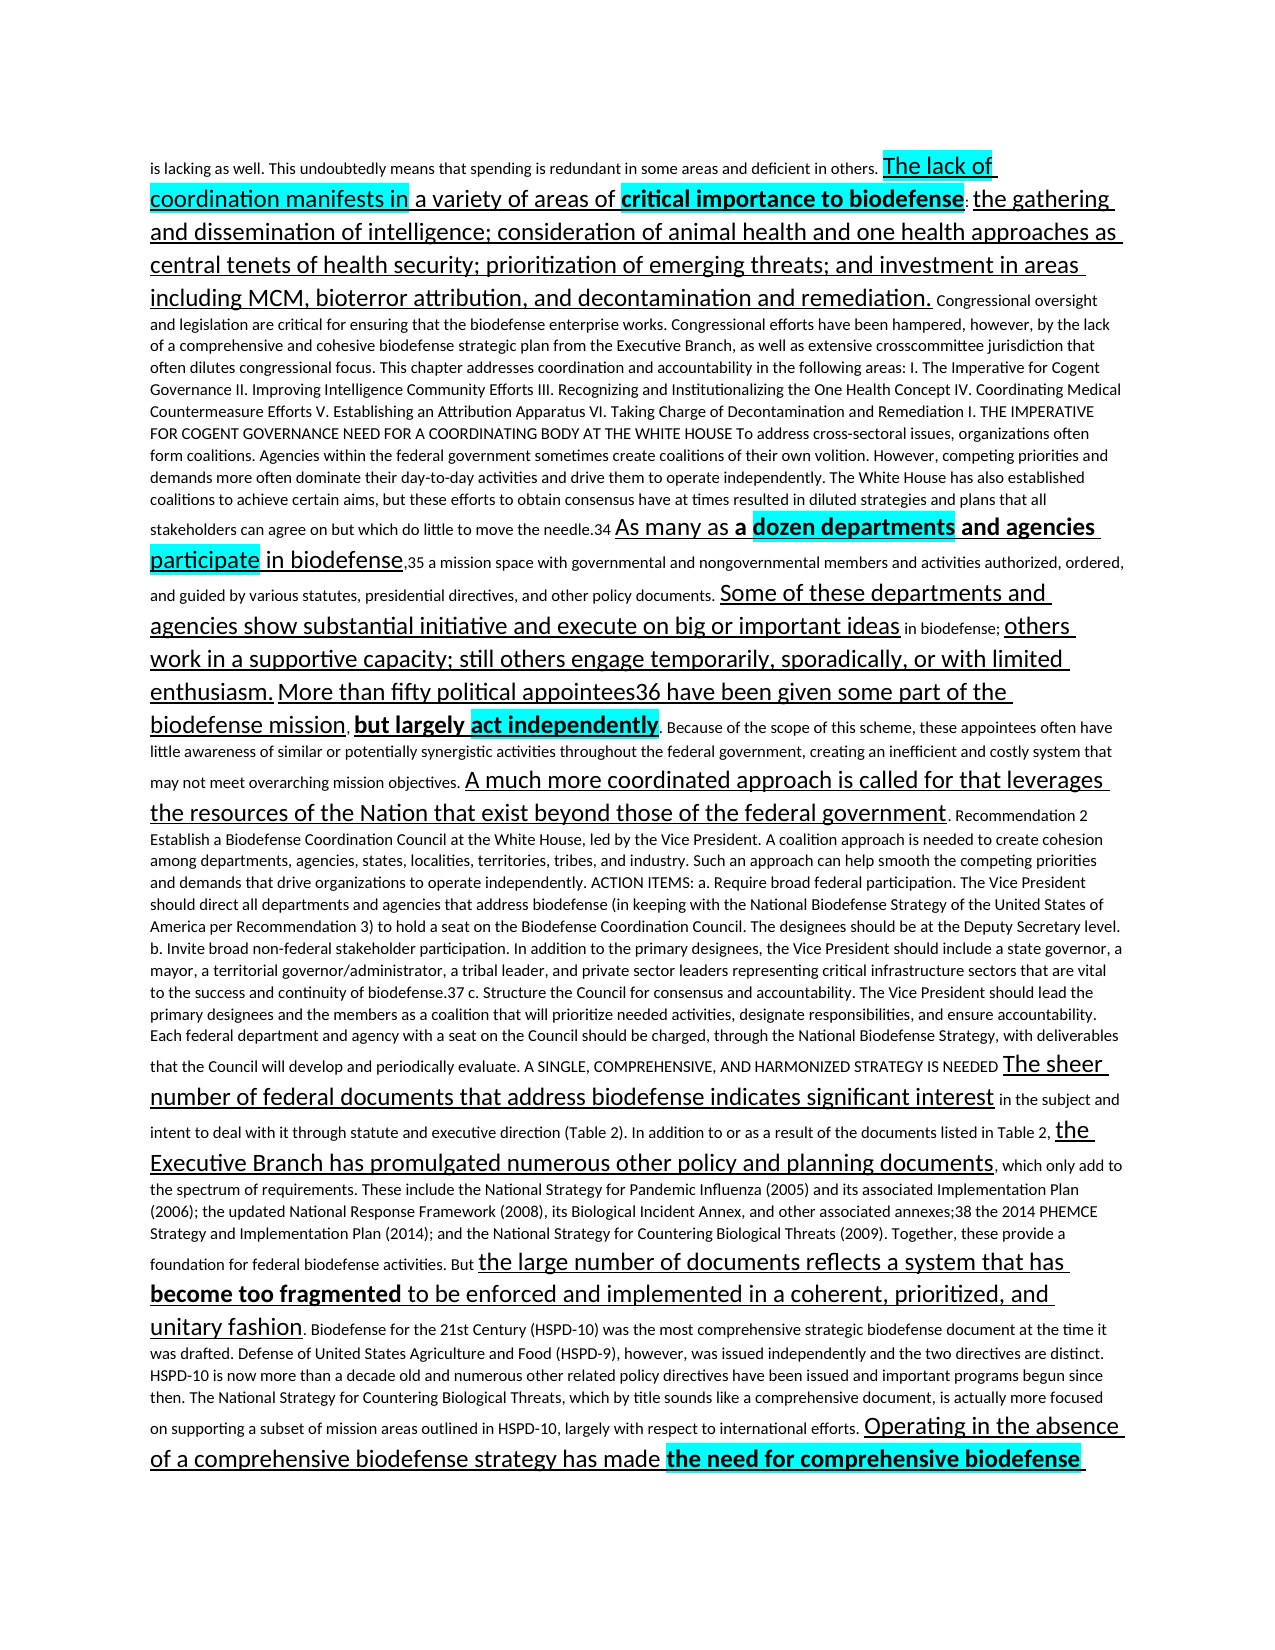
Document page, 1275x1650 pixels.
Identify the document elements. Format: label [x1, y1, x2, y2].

text [150, 150, 1125, 1473]
